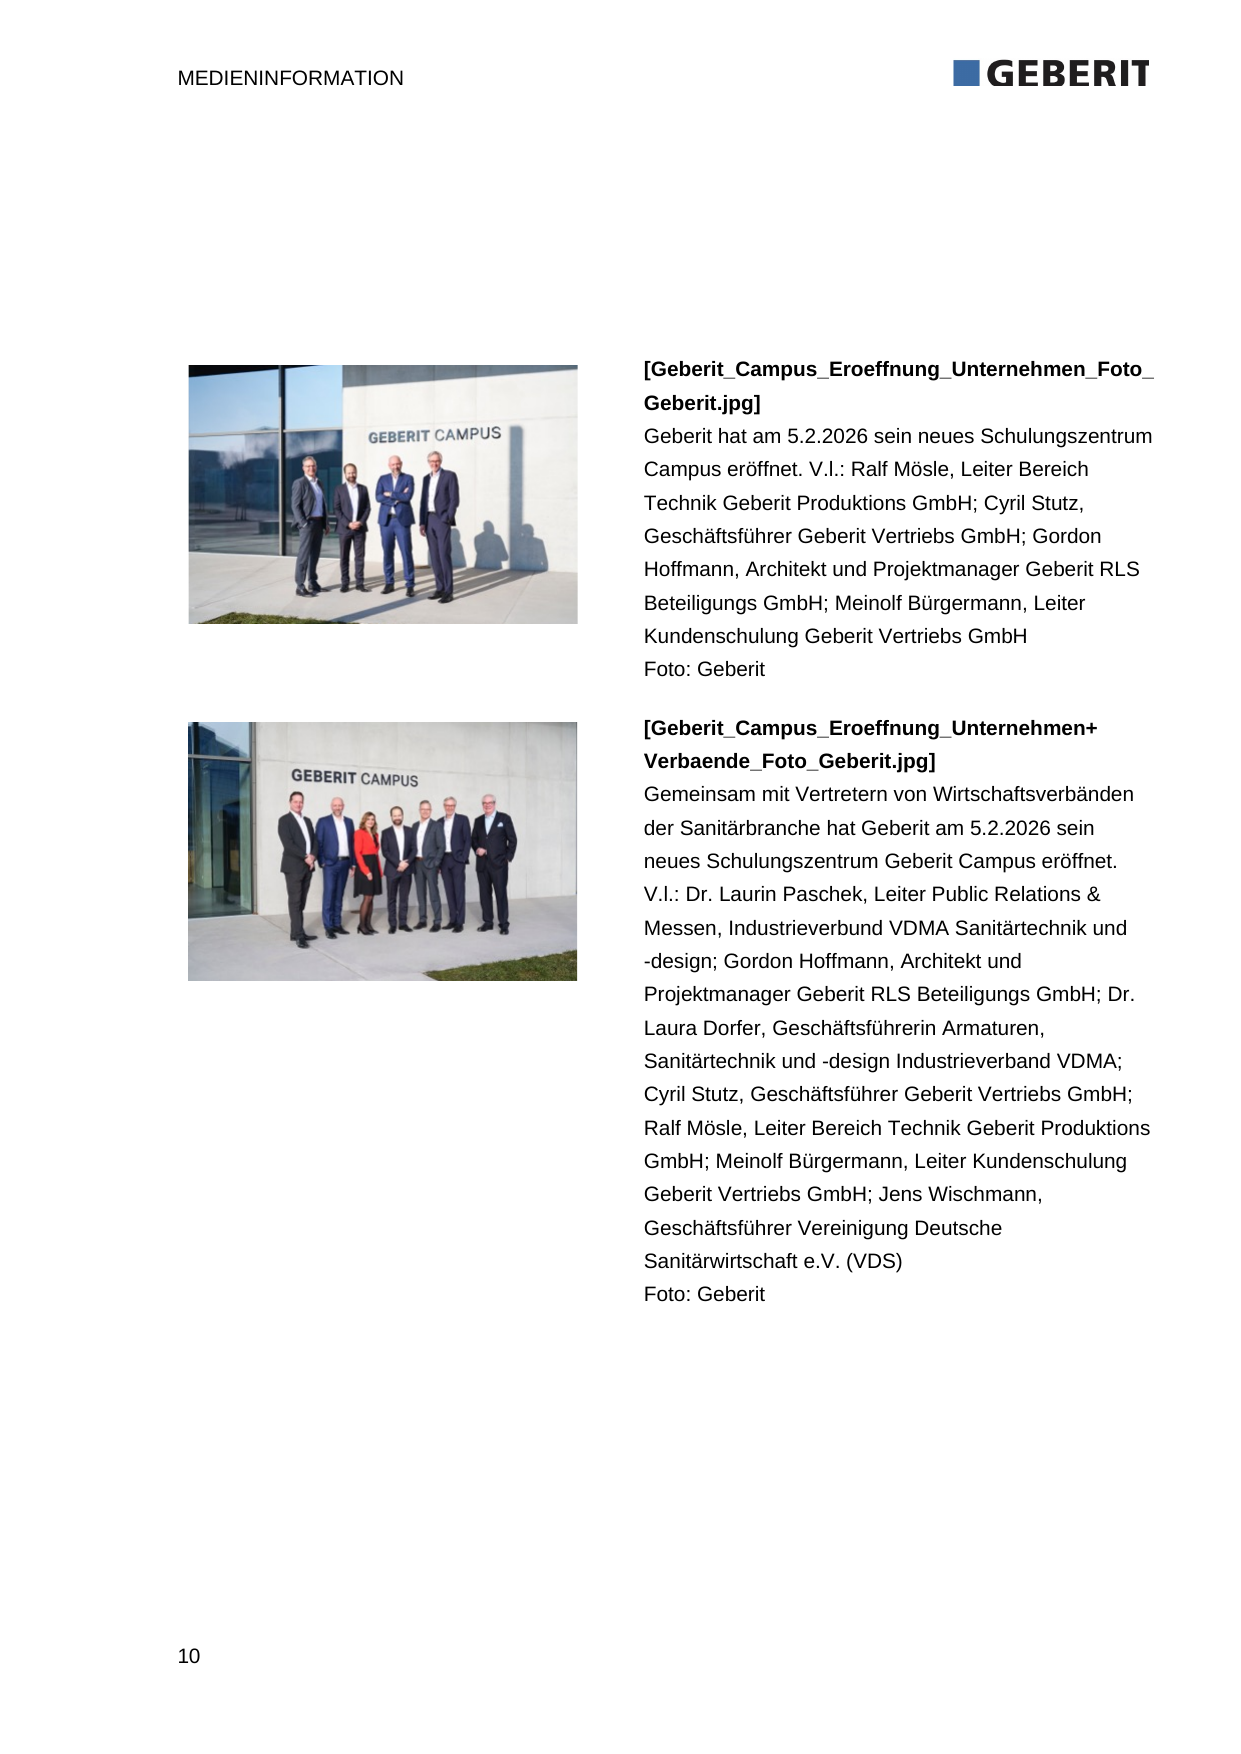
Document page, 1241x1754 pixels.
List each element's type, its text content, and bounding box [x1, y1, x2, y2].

table_cell [Geberit_Campus_Eroeffnung_Unternehmen+ Verbaende_Foto_Geberit.jpg] Gemeinsam mit Vertretern von Wirtschaftsverbänden der Sanitärbranche hat Geberit am 5.2.2026 sein neues Schulungszentrum Geberit Campus eröffnet. V.l.: Dr. Laurin Paschek, Leiter Public Relations & Messen, Industrieverbund VDMA Sanitärtechnik und -design; Gordon Hoffmann, Architekt und Projektmanager Geberit RLS Beteiligungs GmbH; Dr. Laura Dorfer, Geschäftsführerin Armaturen, Sanitärtechnik und -design Industrieverband VDMA; Cyril Stutz, Geschäftsführer Geberit Vertriebs GmbH; Ralf Mösle, Leiter Bereich Technik Geberit Produktions GmbH; Meinolf Bürgermann, Leiter Kundenschulung Geberit Vertriebs GmbH; Jens Wischmann, Geschäftsführer Vereinigung Deutsche Sanitärwirtschaft e.V. (VDS) Foto: Geberit [633, 708, 1166, 1333]
picture [188, 365, 578, 624]
picture [953, 58, 1149, 86]
table_cell [Geberit_Campus_Eroeffnung_Unternehmen_Foto_ Geberit.jpg] Geberit hat am 5.2.2026 sein neues Schulungszentrum Campus eröffnet. V.l.: Ralf Mösle, Leiter Bereich Technik Geberit Produktions GmbH; Cyril Stutz, Geschäftsführer Geberit Vertriebs GmbH; Gordon Hoffmann, Architekt und Projektmanager Geberit RLS Beteiligungs GmbH; Meinolf Bürgermann, Leiter Kundenschulung Geberit Vertriebs GmbH Foto: Geberit [633, 350, 1166, 708]
table_cell [177, 708, 632, 1333]
table_cell [177, 350, 632, 708]
picture [188, 722, 578, 981]
